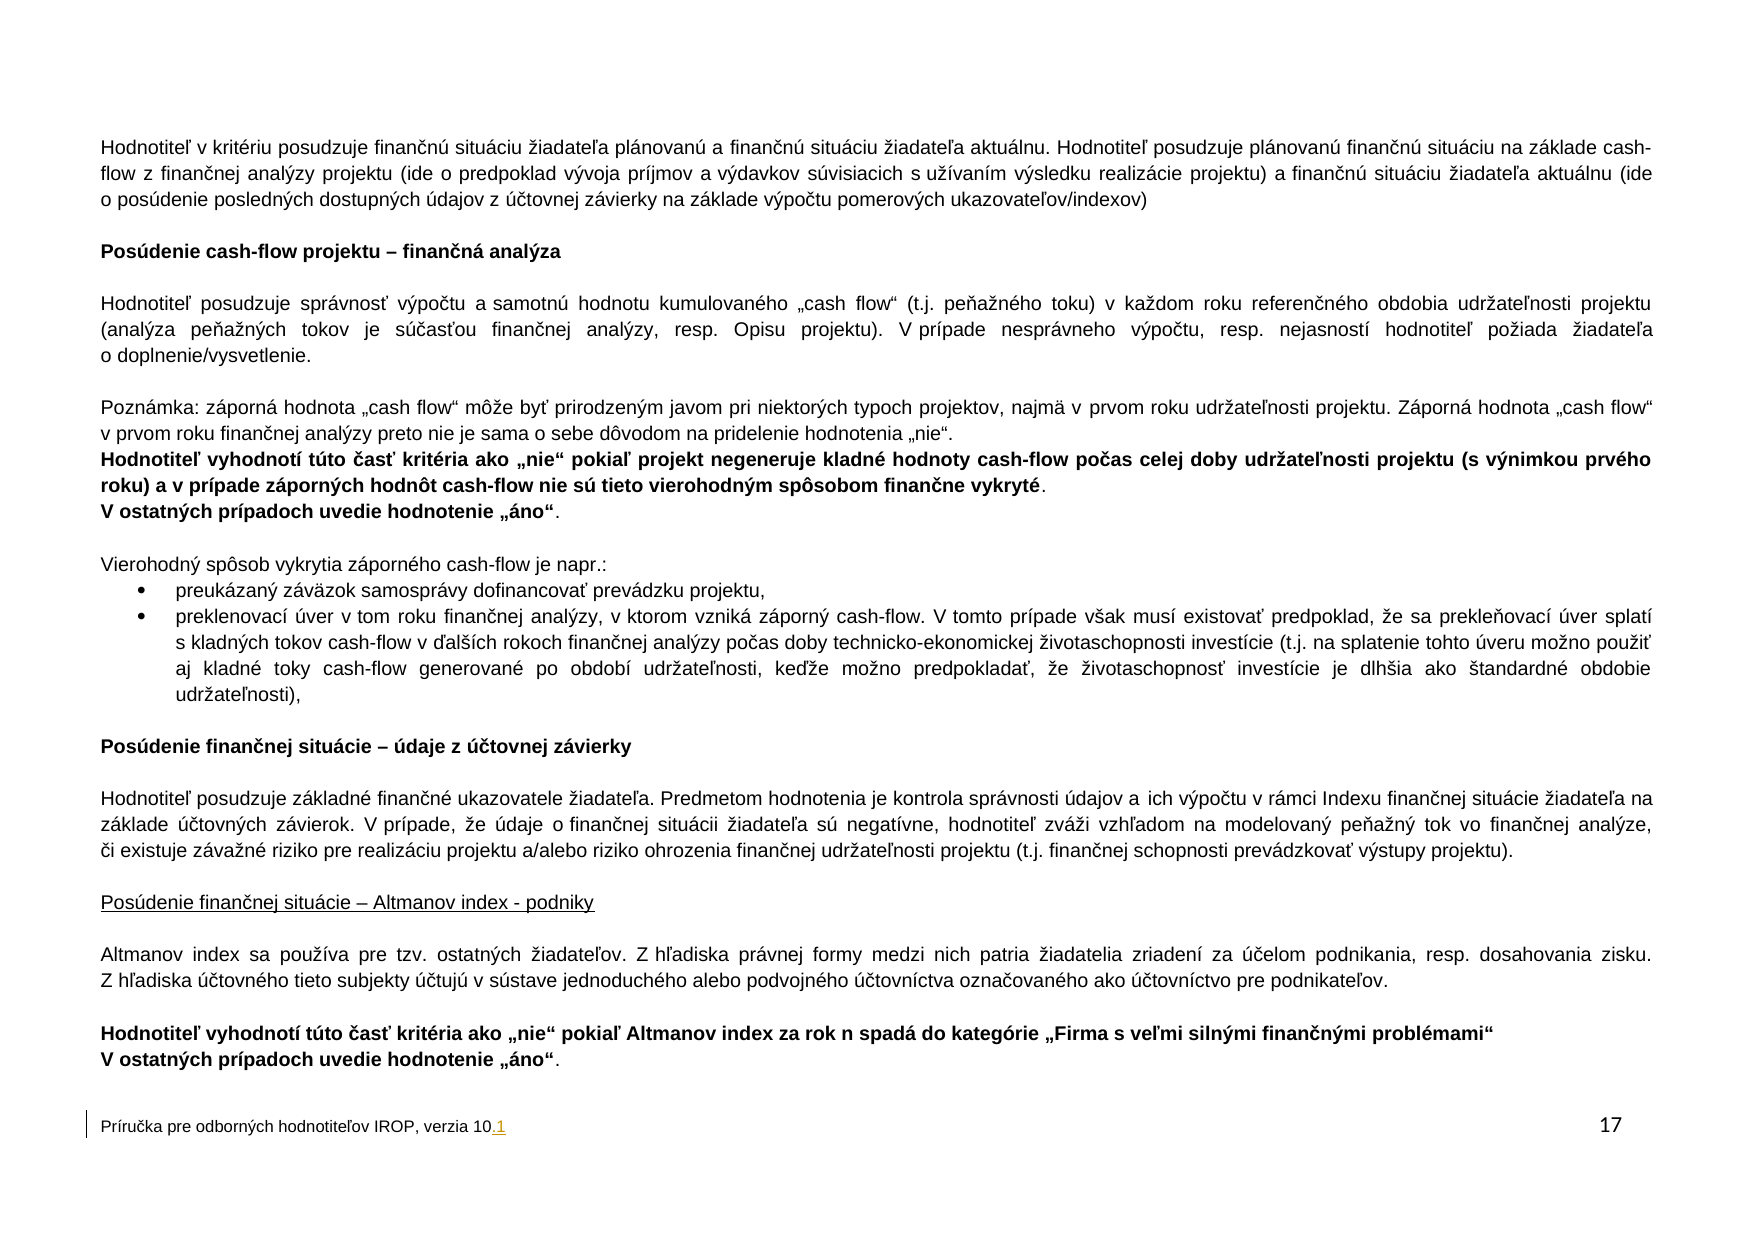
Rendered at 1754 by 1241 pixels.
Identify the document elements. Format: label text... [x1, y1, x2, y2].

text V ostatných prípadoch uvedie hodnotenie „áno“. [100, 1047, 1654, 1070]
text Posúdenie finančnej situácie – údaje z účtovnej závierky [100, 735, 1654, 758]
text Hodnotiteľ v kritériu posudzuje finančnú situáciu žiadateľa plánovanú a finančnú situáciu žiadateľa aktuálnu. Hodnotiteľ posudzuje plánovanú finančnú situáciu na základe cash-flow z finančnej analýzy projektu (ide o predpoklad vývoja príjmov a výdavkov súvisiacich s užívaním výsledku realizácie projektu) a finančnú situáciu žiadateľa aktuálnu (ide o posúdenie posledných dostupných údajov z účtovnej závierky na základe výpočtu pomerových ukazovateľov/indexov) [100, 136, 1653, 211]
text Poznámka: záporná hodnota „cash flow“ môže byť prirodzeným javom pri niektorých typoch projektov, najmä v prvom roku udržateľnosti projektu. Záporná hodnota „cash flow“ v prvom roku finančnej analýzy preto nie je sama o sebe dôvodom na pridelenie hodnotenia „nie“. [100, 396, 1654, 445]
text Hodnotiteľ vyhodnotí túto časť kritéria ako „nie“ pokiaľ Altmanov index za rok n spadá do kategórie „Firma s veľmi silnými finančnými problémami“ [100, 1021, 1654, 1044]
text Posúdenie cash-flow projektu – finančná analýza [100, 240, 1653, 263]
text Altmanov index sa používa pre tzv. ostatných žiadateľov. Z hľadiska právnej formy medzi nich patria žiadatelia zriadení za účelom podnikania, resp. dosahovania zisku. Z hľadiska účtovného tieto subjekty účtujú v sústave jednoduchého alebo podvojného účtovníctva označovaného ako účtovníctvo pre podnikateľov. [100, 943, 1654, 992]
text Hodnotiteľ posudzuje správnosť výpočtu a samotnú hodnotu kumulovaného „cash flow“ (t.j. peňažného toku) v každom roku referenčného obdobia udržateľnosti projektu (analýza peňažných tokov je súčasťou finančnej analýzy, resp. Opisu projektu). V prípade nesprávneho výpočtu, resp. nejasností hodnotiteľ požiada žiadateľa o doplnenie/vysvetlenie. [100, 292, 1654, 367]
text Hodnotiteľ posudzuje základné finančné ukazovatele žiadateľa. Predmetom hodnotenia je kontrola správnosti údajov a ich výpočtu v rámci Indexu finančnej situácie žiadateľa na základe účtovných závierok. V prípade, že údaje o finančnej situácii žiadateľa sú negatívne, hodnotiteľ zváži vzhľadom na modelovaný peňažný tok vo finančnej analýze, či existuje závažné riziko pre realizáciu projektu a/alebo riziko ohrozenia finančnej udržateľnosti projektu (t.j. finančnej schopnosti prevádzkovať výstupy projektu). [100, 787, 1654, 862]
list preukázaný záväzok samosprávy dofinancovať prevádzku projektu, [138, 578, 1654, 601]
text Hodnotiteľ vyhodnotí túto časť kritéria ako „nie“ pokiaľ projekt negeneruje kladné hodnoty cash-flow počas celej doby udržateľnosti projektu (s výnimkou prvého roku) a v prípade záporných hodnôt cash-flow nie sú tieto vierohodným spôsobom finančne vykryté. [100, 448, 1654, 497]
text V ostatných prípadoch uvedie hodnotenie „áno“. [100, 500, 1654, 523]
text Posúdenie finančnej situácie – Altmanov index - podniky [100, 891, 1654, 914]
text Vierohodný spôsob vykrytia záporného cash-flow je napr.: [100, 552, 1654, 575]
list preklenovací úver v tom roku finančnej analýzy, v ktorom vzniká záporný cash-flow. V tomto prípade však musí existovať predpoklad, že sa prekleňovací úver splatí s kladných tokov cash-flow v ďalších rokoch finančnej analýzy počas doby technicko-ekonomickej životaschopnosti investície (t.j. na splatenie tohto úveru možno použiť aj kladné toky cash-flow generované po období udržateľnosti, keďže možno predpokladať, že životaschopnosť investície je dlhšia ako štandardné obdobie udržateľnosti), [138, 605, 1654, 706]
